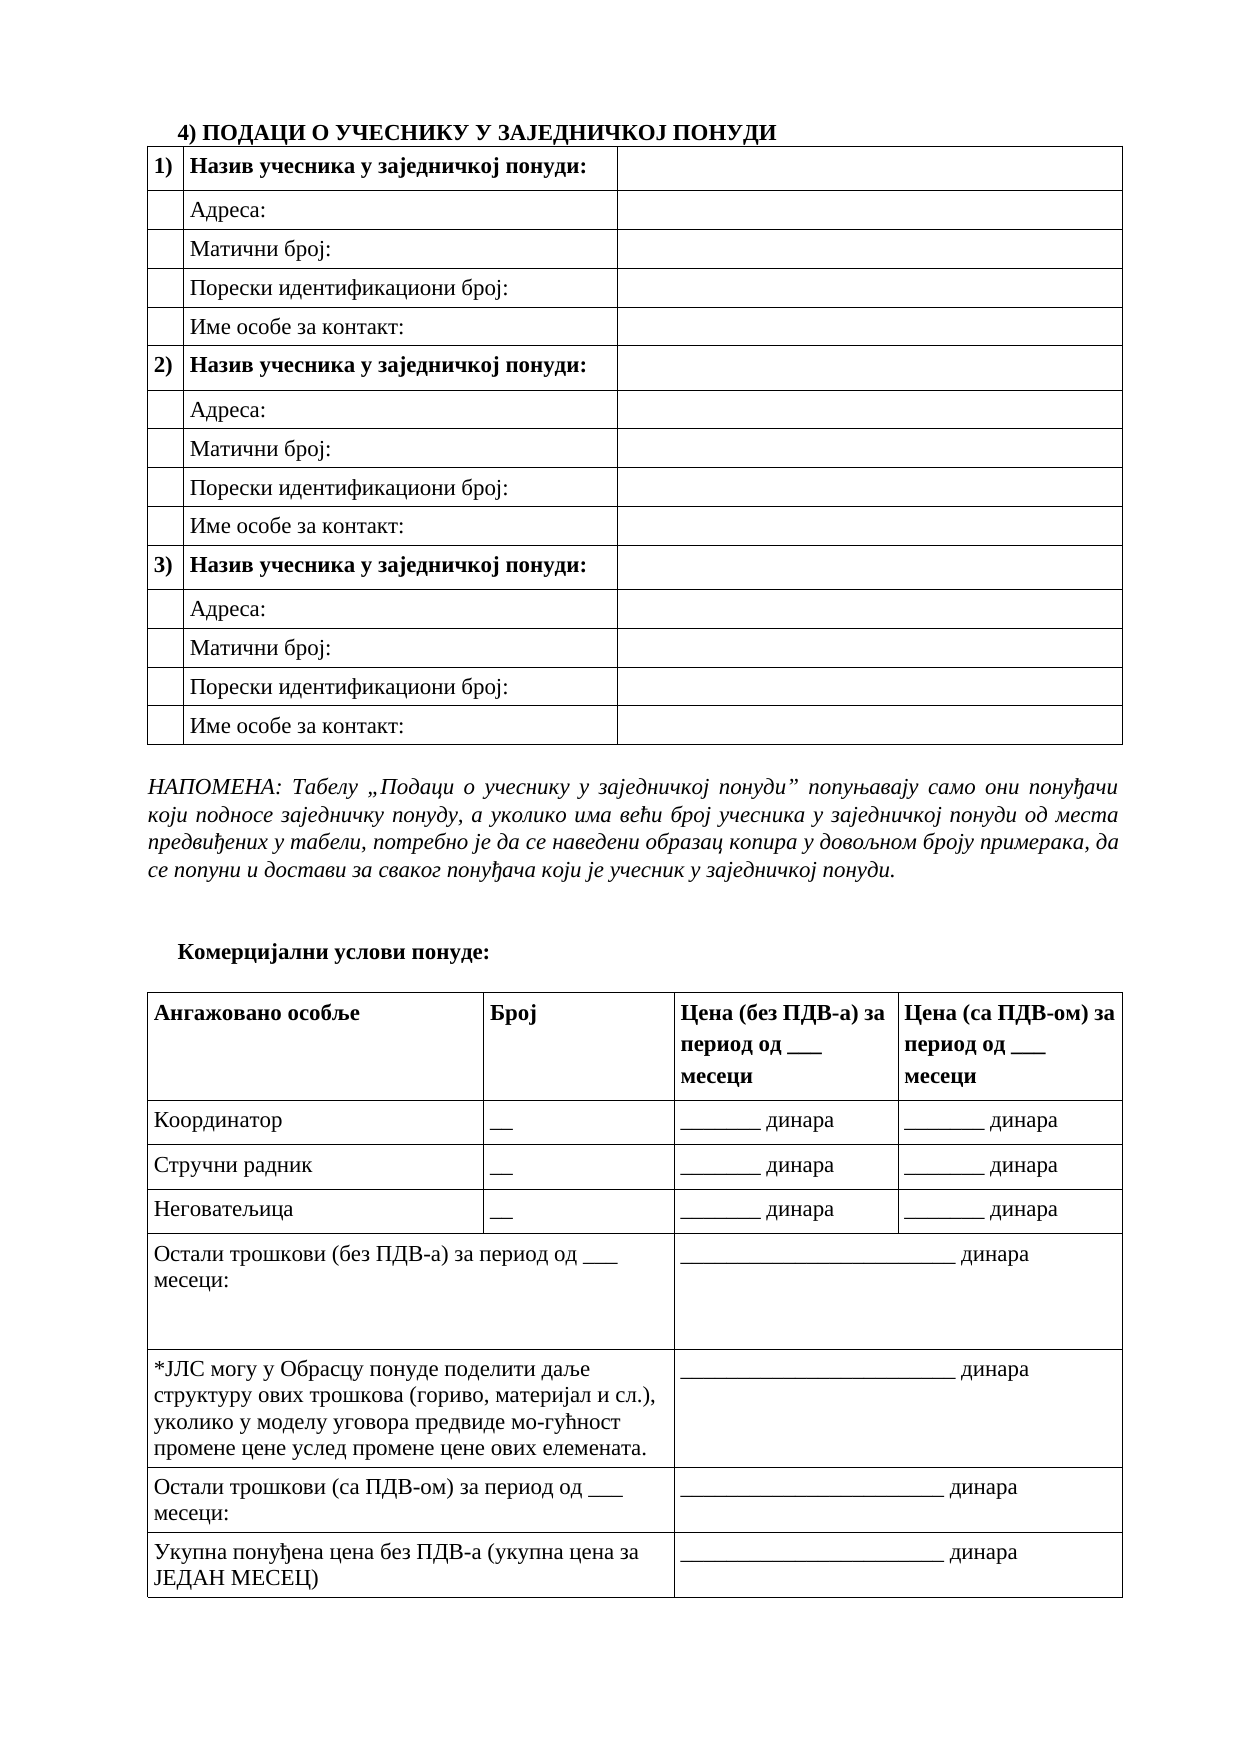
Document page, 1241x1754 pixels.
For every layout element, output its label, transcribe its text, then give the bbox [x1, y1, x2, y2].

table_header Назив учесника у заједничкој понуди: [184, 147, 617, 190]
table_cell _______ динара [899, 1145, 1122, 1189]
table_header Ангажовано особље [148, 993, 483, 1100]
table_cell __ [484, 1190, 674, 1233]
table_cell _______ динара [675, 1101, 898, 1144]
table_cell Порески идентификациони број: [184, 668, 617, 705]
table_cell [675, 1533, 1122, 1597]
table_cell Назив учесника у заједничкој понуди: [184, 346, 617, 389]
table_cell [618, 668, 1122, 705]
table_cell _______ динара [675, 1145, 898, 1189]
table_cell [618, 546, 1122, 589]
table_cell Порески идентификациони број: [184, 269, 617, 306]
table_cell ________________________ динара [675, 1350, 1122, 1466]
table_cell Име особе за контакт: [184, 706, 617, 744]
table_cell [148, 269, 183, 306]
table_cell [148, 191, 183, 229]
table_cell [148, 308, 183, 345]
table_cell Координатор [148, 1101, 483, 1144]
table_cell [618, 507, 1122, 544]
table_cell _______ динара [899, 1101, 1122, 1144]
table_cell [618, 191, 1122, 229]
table_cell _______________________ динара [675, 1468, 1122, 1531]
table_cell Порески идентификациони број: [184, 468, 617, 506]
table_cell _______ динара [675, 1190, 898, 1233]
table_cell 3) [148, 546, 183, 589]
table_cell Адреса: [184, 391, 617, 428]
table_cell 2) [148, 346, 183, 389]
table_cell [618, 308, 1122, 345]
table_header Цена (са ПДВ-ом) за период од ___ месеци [899, 993, 1122, 1100]
text Комерцијални услови понуде: [148, 937, 1122, 964]
table_cell [618, 429, 1122, 467]
table_cell [148, 590, 183, 628]
table_cell Матични број: [184, 230, 617, 268]
table_cell [618, 391, 1122, 428]
table_header [618, 147, 1122, 190]
table_cell __ [484, 1101, 674, 1144]
table_cell Име особе за контакт: [184, 308, 617, 345]
table_cell [618, 590, 1122, 628]
table_cell [618, 468, 1122, 506]
table_cell [618, 346, 1122, 389]
table_cell Име особе за контакт: [184, 507, 617, 544]
table_cell [148, 429, 183, 467]
table_cell Укупна понуђена цена без ПДВ-а (укупна цена за ЈЕДАН МЕСЕЦ) [148, 1533, 674, 1597]
table_cell Матични број: [184, 429, 617, 467]
table_cell [618, 706, 1122, 744]
table_cell [618, 230, 1122, 268]
table_cell Адреса: [184, 191, 617, 229]
table_cell [148, 629, 183, 667]
table_cell [618, 269, 1122, 306]
table_header Број [484, 993, 674, 1100]
table_header Цена (без ПДВ-а) за период од ___ месеци [675, 993, 898, 1100]
table_cell [618, 629, 1122, 667]
table_cell Адреса: [184, 590, 617, 628]
table_cell [148, 706, 183, 744]
text 4) ПОДАЦИ О УЧЕСНИКУ У ЗАЈЕДНИЧКОЈ ПОНУДИ [148, 118, 1122, 146]
table_cell ________________________ динара [675, 1234, 1122, 1348]
table_cell [148, 668, 183, 705]
table_cell *ЈЛС могу у Обрасцу понуде поделити даље структуру ових трошкова (гориво, материјал и сл.), уколико у моделу уговора предвиде мо-гућност промене цене услед промене цене ових елемената. [148, 1350, 674, 1466]
text НАПОМЕНА: Табелу „Подаци о учеснику у заједничкој понуди” попуњавају само они понуђачи који подносе заједничку понуду, а уколико има већи број учесника у заједничкој понуди од места предвиђених у табели, потребно је да се наведени образац копира у довољном броју примерака, да се попуни и достави за сваког понуђача који је учесник у заједничкој понуди. [148, 772, 1122, 882]
table_cell Назив учесника у заједничкој понуди: [184, 546, 617, 589]
table_cell [148, 468, 183, 506]
table_header 1) [148, 147, 183, 190]
table_cell [148, 230, 183, 268]
table_cell __ [484, 1145, 674, 1189]
table_cell Стручни радник [148, 1145, 483, 1189]
table_cell Матични број: [184, 629, 617, 667]
table_cell _______ динара [899, 1190, 1122, 1233]
table_cell [148, 507, 183, 544]
table_cell Остали трошкови (без ПДВ-а) за период од ___ месеци: [148, 1234, 674, 1348]
table_cell Остали трошкови (са ПДВ-ом) за период од ___ месеци: [148, 1468, 674, 1531]
table_cell Неговатељица [148, 1190, 483, 1233]
table_cell [148, 391, 183, 428]
